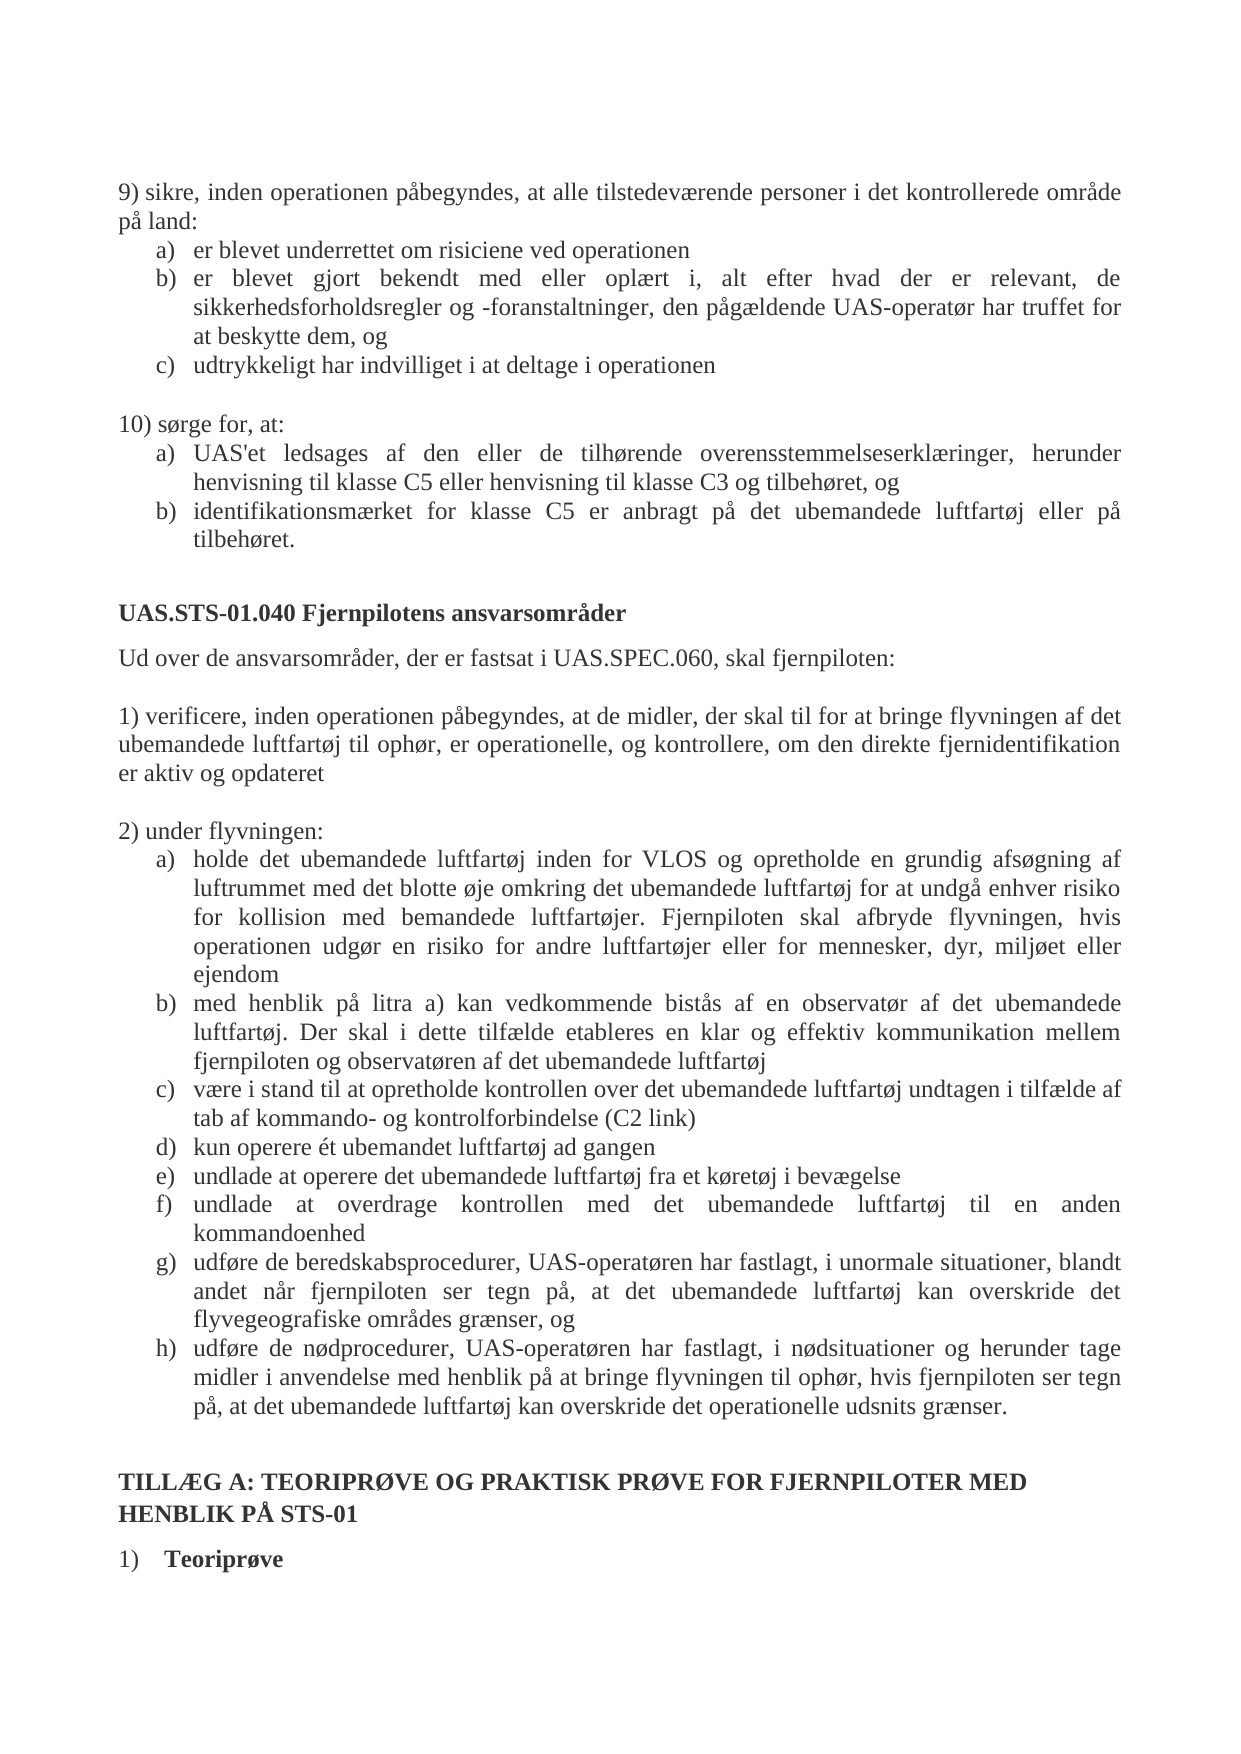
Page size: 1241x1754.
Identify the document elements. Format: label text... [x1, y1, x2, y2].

list undlade at operere det ubemandede luftfartøj fra et køretøj i bevægelse [156, 1161, 1122, 1189]
list udføre de beredskabsprocedurer, UAS-operatøren har fastlagt, i unormale situationer, blandt andet når fjernpiloten ser tegn på, at det ubemandede luftfartøj kan overskride det flyvegeografiske områdes grænser, og [156, 1247, 1122, 1333]
list med henblik på litra a) kan vedkommende bistås af en observatør af det ubemandede luftfartøj. Der skal i dette tilfælde etableres en klar og effektiv kommunikation mellem fjernpiloten og observatøren af det ubemandede luftfartøj [156, 988, 1122, 1074]
list holde det ubemandede luftfartøj inden for VLOS og opretholde en grundig afsøgning af luftrummet med det blotte øje omkring det ubemandede luftfartøj for at undgå enhver risiko for kollision med bemandede luftfartøjer. Fjernpiloten skal afbryde flyvningen, hvis operationen udgør en risiko for andre luftfartøjer eller for mennesker, dyr, miljøet eller ejendom [156, 844, 1122, 988]
text TILLÆG A: TEORIPRØVE OG PRAKTISK PRØVE FOR FJERNPILOTER MED HENBLIK PÅ STS-01 [118, 1463, 1122, 1528]
text 2) under flyvningen: [118, 816, 1122, 844]
text UAS.STS-01.040 Fjernpilotens ansvarsområder [118, 594, 1122, 627]
text 1) Teoriprøve [118, 1541, 1122, 1573]
list undlade at overdrage kontrollen med det ubemandede luftfartøj til en anden kommandoenhed [156, 1189, 1122, 1247]
list udføre de nødprocedurer, UAS-operatøren har fastlagt, i nødsituationer og herunder tage midler i anvendelse med henblik på at bringe flyvningen til ophør, hvis fjernpiloten ser tegn på, at det ubemandede luftfartøj kan overskride det operationelle udsnits grænser. [156, 1333, 1122, 1419]
list er blevet gjort bekendt med eller oplært i, alt efter hvad der er relevant, de sikkerhedsforholdsregler og -foranstaltninger, den pågældende UAS-operatør har truffet for at beskytte dem, og [156, 263, 1122, 350]
text Ud over de ansvarsområder, der er fastsat i UAS.SPEC.060, skal fjernpiloten: [118, 639, 1122, 672]
list være i stand til at opretholde kontrollen over det ubemandede luftfartøj undtagen i tilfælde af tab af kommando- og kontrolforbindelse (C2 link) [156, 1074, 1122, 1132]
list UAS'et ledsages af den eller de tilhørende overensstemmelseserklæringer, herunder henvisning til klasse C5 eller henvisning til klasse C3 og tilbehøret, og [156, 438, 1122, 496]
list kun operere ét ubemandet luftfartøj ad gangen [156, 1132, 1122, 1161]
list er blevet underrettet om risiciene ved operationen [156, 235, 1122, 263]
text 10) sørge for, at: [118, 409, 1122, 438]
text 1) verificere, inden operationen påbegyndes, at de midler, der skal til for at bringe flyvningen af det ubemandede luftfartøj til ophør, er operationelle, og kontrollere, om den direkte fjernidentifikation er aktiv og opdateret [118, 701, 1122, 787]
text 9) sikre, inden operationen påbegyndes, at alle tilstedeværende personer i det kontrollerede område på land: [118, 177, 1122, 235]
list udtrykkeligt har indvilliget i at deltage i operationen [156, 350, 1122, 378]
list identifikationsmærket for klasse C5 er anbragt på det ubemandede luftfartøj eller på tilbehøret. [156, 496, 1122, 553]
